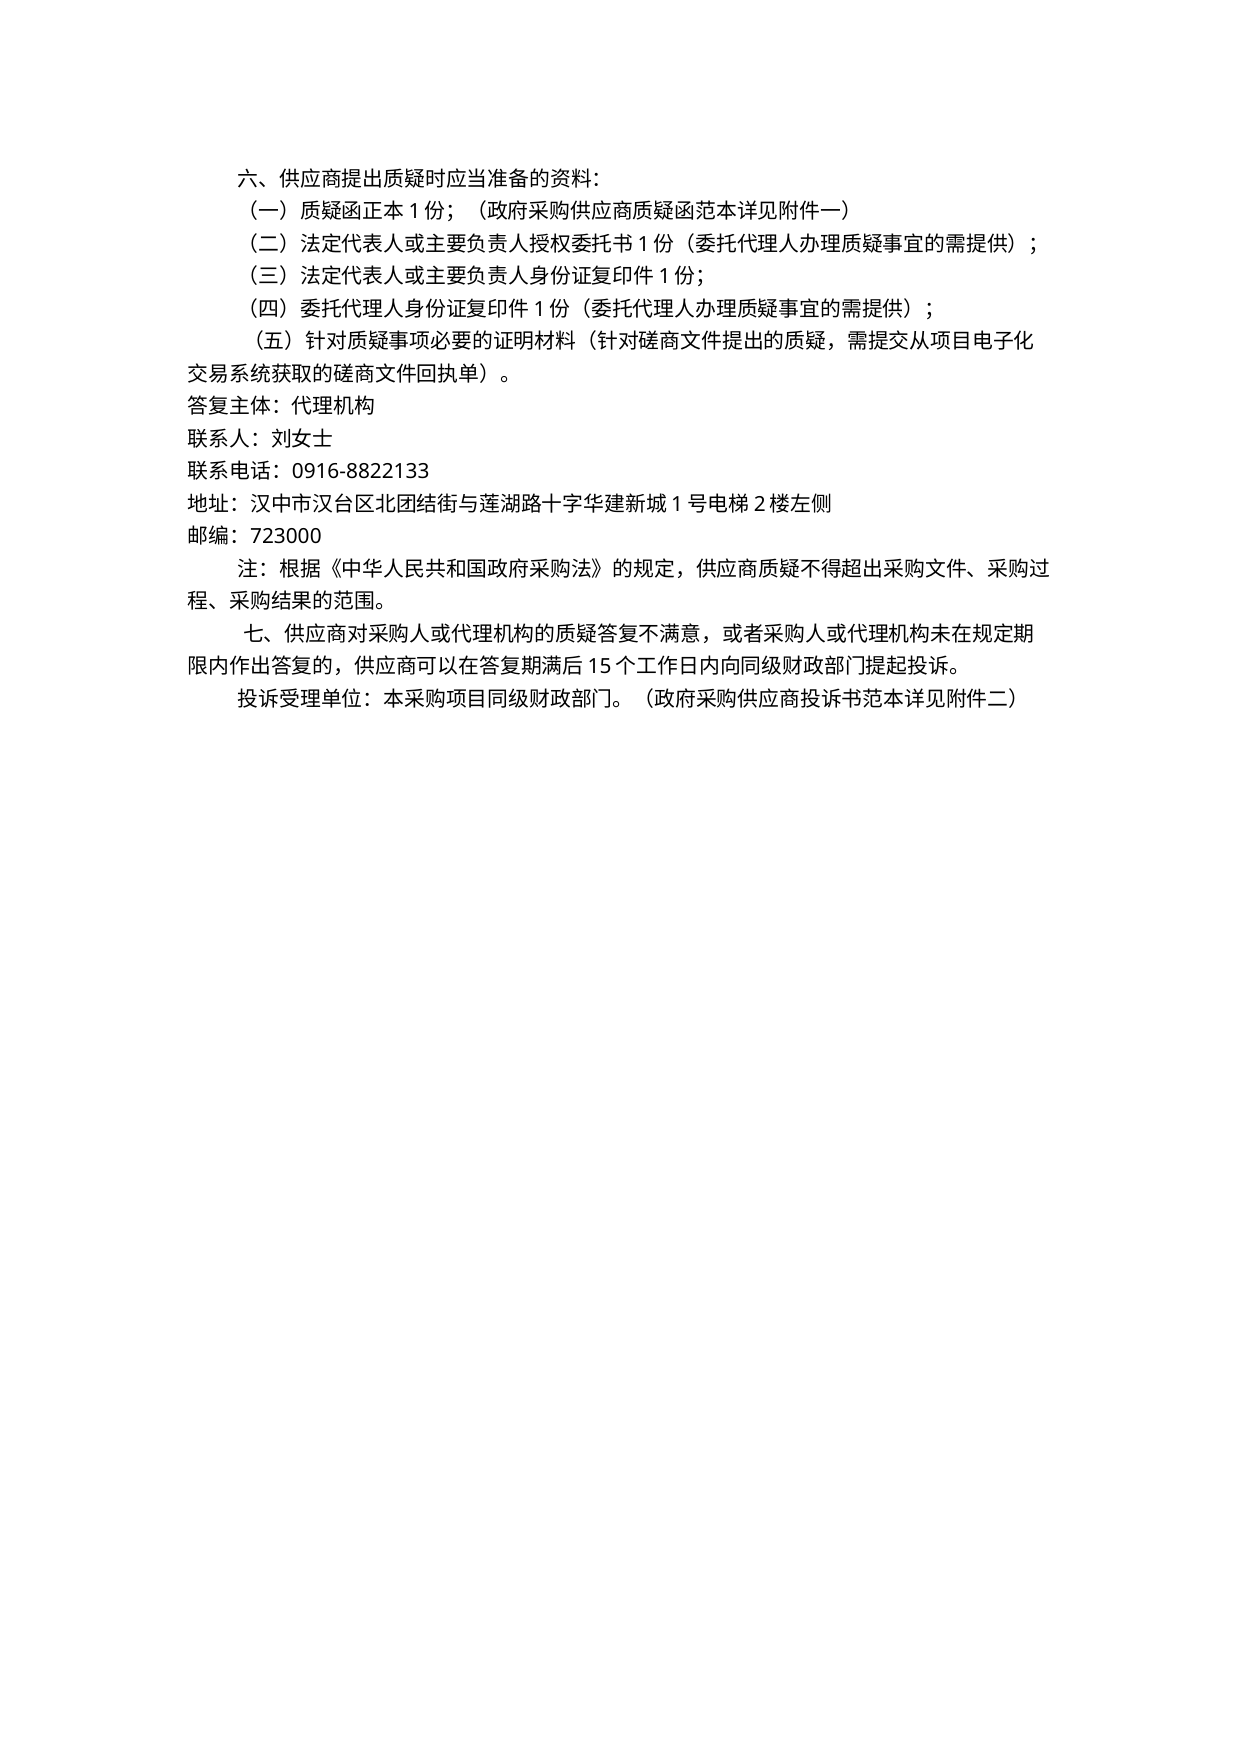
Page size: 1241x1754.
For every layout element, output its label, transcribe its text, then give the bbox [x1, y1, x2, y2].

text 联系电话：0916-8822133 [187, 454, 1053, 487]
text 投诉受理单位：本采购项目同级财政部门。（政府采购供应商投诉书范本详见附件二） [187, 682, 1053, 714]
text （二）法定代表人或主要负责人授权委托书1份（委托代理人办理质疑事宜的需提供）； [187, 227, 1053, 259]
text 答复主体：代理机构 [187, 389, 1053, 422]
text 邮编：723000 [187, 519, 1053, 552]
text （五）针对质疑事项必要的证明材料（针对磋商文件提出的质疑，需提交从项目电子化交易系统获取的磋商文件回执单）。 [187, 324, 1053, 389]
text 六、供应商提出质疑时应当准备的资料： [187, 162, 1053, 194]
text 地址：汉中市汉台区北团结街与莲湖路十字华建新城1号电梯2楼左侧 [187, 487, 1053, 519]
text （三）法定代表人或主要负责人身份证复印件1份； [187, 259, 1053, 292]
text 注：根据《中华人民共和国政府采购法》的规定，供应商质疑不得超出采购文件、采购过程、采购结果的范围。 [187, 552, 1053, 617]
text 七、供应商对采购人或代理机构的质疑答复不满意，或者采购人或代理机构未在规定期限内作出答复的，供应商可以在答复期满后15个工作日内向同级财政部门提起投诉。 [187, 617, 1053, 682]
text 联系人：刘女士 [187, 422, 1053, 454]
text （一）质疑函正本1份；（政府采购供应商质疑函范本详见附件一） [187, 194, 1053, 227]
text （四）委托代理人身份证复印件1份（委托代理人办理质疑事宜的需提供）； [187, 292, 1053, 324]
